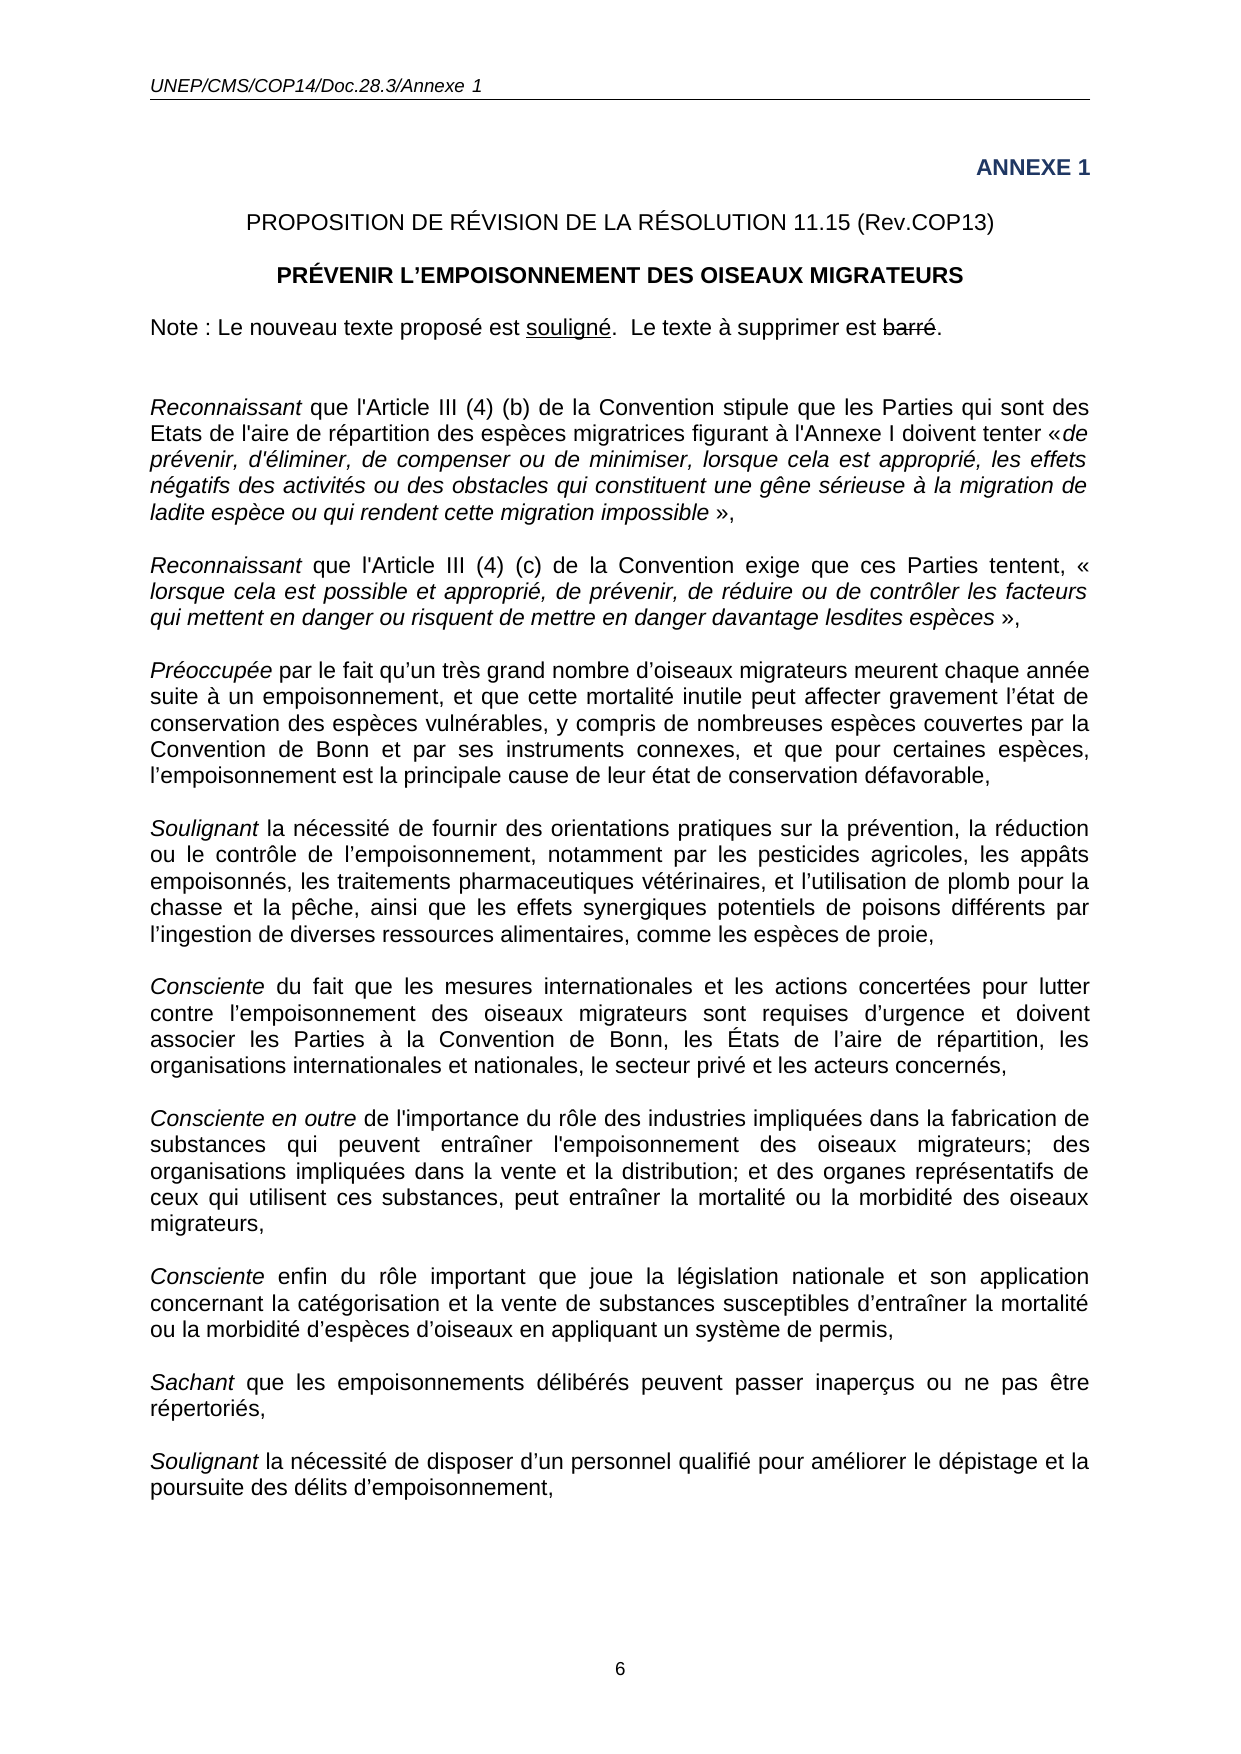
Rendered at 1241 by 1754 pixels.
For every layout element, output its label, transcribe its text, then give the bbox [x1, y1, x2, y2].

text PRÉVENIR L’EMPOISONNEMENT DES OISEAUX MIGRATEURS [150, 262, 1090, 288]
text Reconnaissant que l'Article III (4) (b) de la Convention stipule que les Parties qui sont des Etats de l'aire de répartition des espèces migratrices figurant à l'Annexe I doivent tenter «de prévenir, d'éliminer, de compenser ou de minimiser, lorsque cela est approprié, les effets négatifs des activités ou des obstacles qui constituent une gêne sérieuse à la migration de ladite espèce ou qui rendent cette migration impossible », [150, 393, 1090, 525]
text Consciente du fait que les mesures internationales et les actions concertées pour lutter contre l’empoisonnement des oiseaux migrateurs sont requises d’urgence et doivent associer les Parties à la Convention de Bonn, les États de l’aire de répartition, les organisations internationales et nationales, le secteur privé et les acteurs concernés, [150, 973, 1090, 1079]
text Préoccupée par le fait qu’un très grand nombre d’oiseaux migrateurs meurent chaque année suite à un empoisonnement, et que cette mortalité inutile peut affecter gravement l’état de conservation des espèces vulnérables, y compris de nombreuses espèces couvertes par la Convention de Bonn et par ses instruments connexes, et que pour certaines espèces, l’empoisonnement est la principale cause de leur état de conservation défavorable, [150, 657, 1090, 789]
text Soulignant la nécessité de fournir des orientations pratiques sur la prévention, la réduction ou le contrôle de l’empoisonnement, notamment par les pesticides agricoles, les appâts empoisonnés, les traitements pharmaceutiques vétérinaires, et l’utilisation de plomb pour la chasse et la pêche, ainsi que les effets synergiques potentiels de poisons différents par l’ingestion de diverses ressources alimentaires, comme les espèces de proie, [150, 815, 1090, 947]
text Soulignant la nécessité de disposer d’un personnel qualifié pour améliorer le dépistage et la poursuite des délits d’empoisonnement, [150, 1448, 1090, 1500]
text Consciente en outre de l'importance du rôle des industries impliquées dans la fabrication de substances qui peuvent entraîner l'empoisonnement des oiseaux migrateurs; des organisations impliquées dans la vente et la distribution; et des organes représentatifs de ceux qui utilisent ces substances, peut entraîner la mortalité ou la morbidité des oiseaux migrateurs, [150, 1105, 1090, 1237]
subtitle ANNEXE 1 [150, 154, 1090, 181]
text Reconnaissant que l'Article III (4) (c) de la Convention exige que ces Parties tentent, « lorsque cela est possible et approprié, de prévenir, de réduire ou de contrôler les facteurs qui mettent en danger ou risquent de mettre en danger davantage lesdites espèces », [150, 552, 1090, 631]
text PROPOSITION DE RÉVISION DE LA RÉSOLUTION 11.15 (Rev.COP13) [150, 209, 1090, 235]
text Consciente enfin du rôle important que joue la législation nationale et son application concernant la catégorisation et la vente de substances susceptibles d’entraîner la mortalité ou la morbidité d’espèces d’oiseaux en appliquant un système de permis, [150, 1263, 1090, 1342]
list Note : Le nouveau texte proposé est souligné. Le texte à supprimer est barré. [150, 314, 1090, 341]
text Sachant que les empoisonnements délibérés peuvent passer inaperçus ou ne pas être répertoriés, [150, 1368, 1090, 1421]
